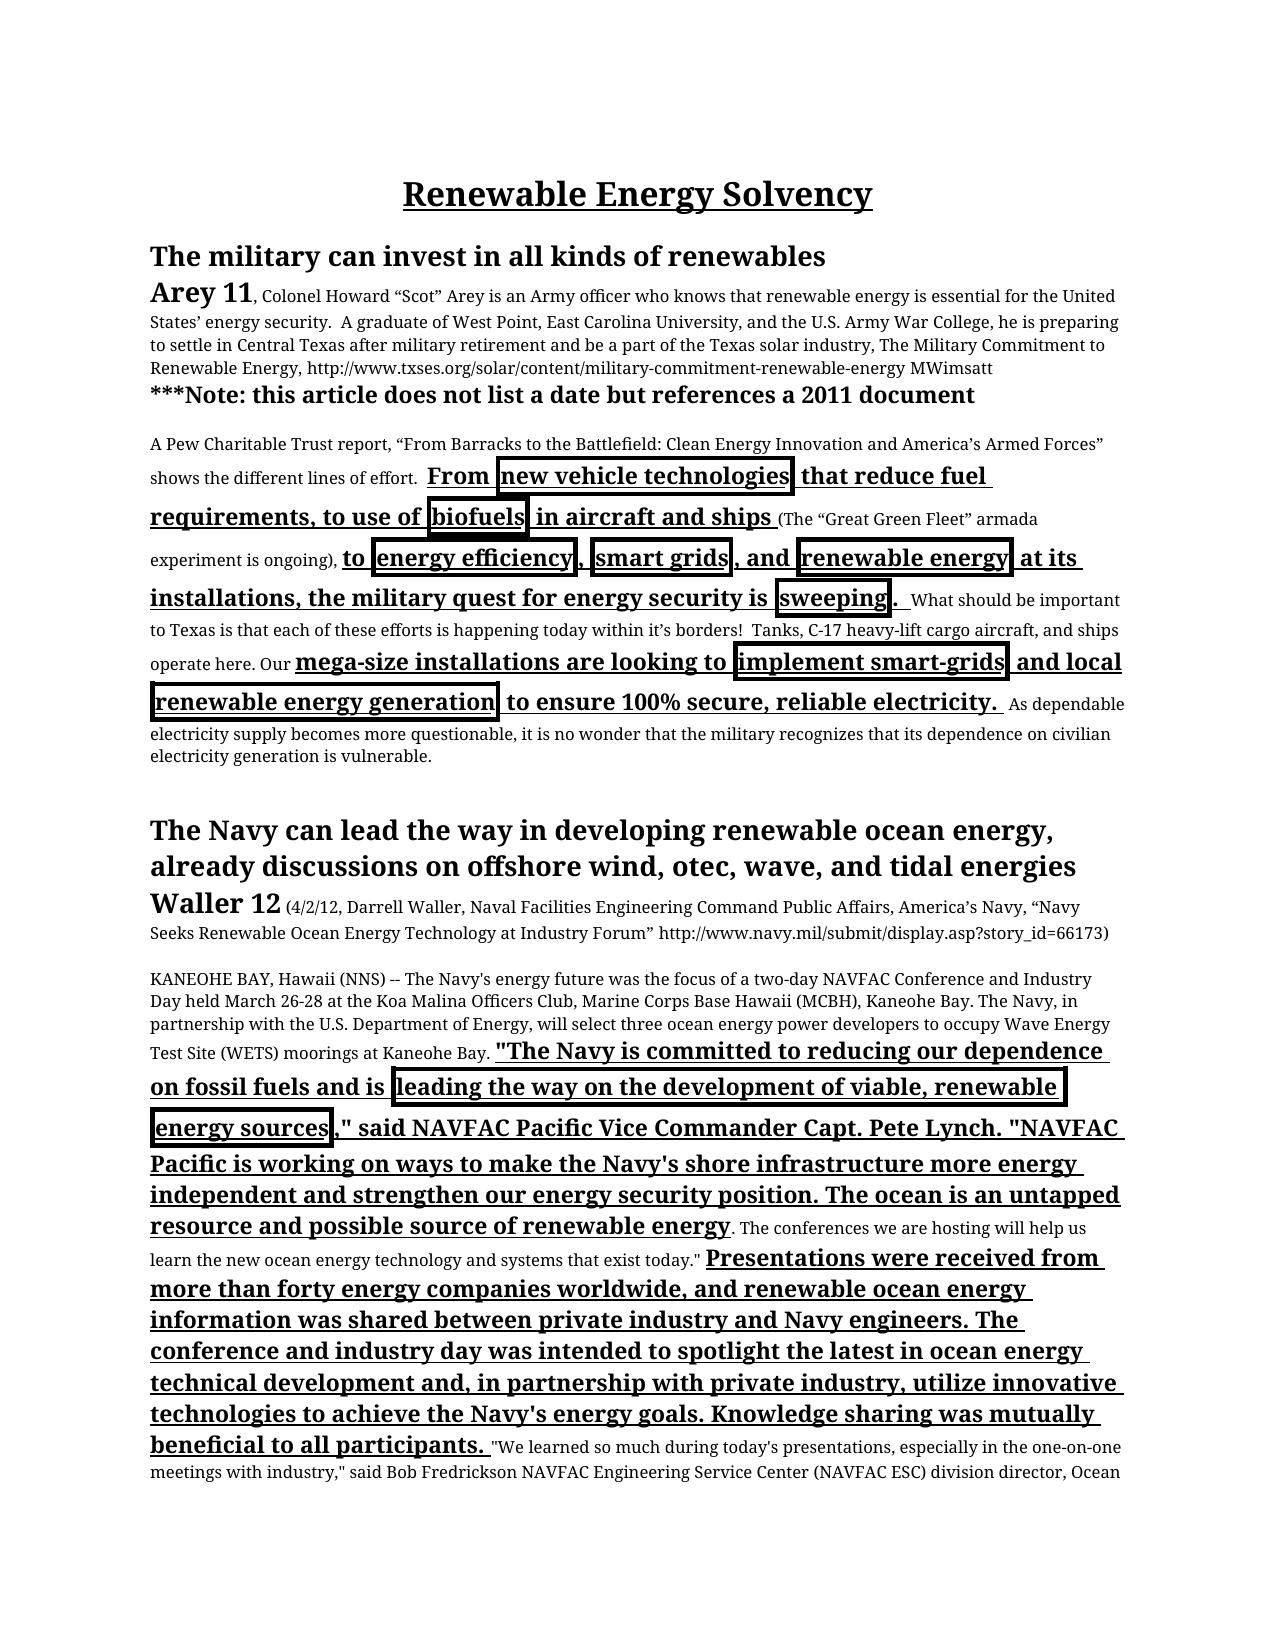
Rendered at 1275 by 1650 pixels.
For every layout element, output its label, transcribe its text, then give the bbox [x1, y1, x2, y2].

text A Pew Charitable Trust report, “From Barracks to the Battlefield: Clean Energy Innovation and America’s Armed Forces” shows the different lines of effort. From new vehicle technologies that reduce fuel requirements, to use of biofuels in aircraft and ships (The “Great Green Fleet” armada experiment is ongoing), to energy efficiency, smart grids, and renewable energy at its installations, the military quest for energy security is sweeping. What should be important to Texas is that each of these efforts is happening today within it’s borders! Tanks, C-17 heavy-lift cargo aircraft, and ships operate here. Our mega-size installations are looking to implement smart-grids and local renewable energy generation to ensure 100% secure, reliable electricity. As dependable electricity supply becomes more questionable, it is no wonder that the military recognizes that its dependence on civilian electricity generation is vulnerable. [150, 433, 1125, 767]
subtitle Renewable Energy Solvency [150, 171, 1125, 216]
subtitle The military can invest in all kinds of renewables [150, 237, 1125, 274]
text ***Note: this article does not list a date but references a 2011 document [150, 379, 1125, 410]
text Waller 12 (4/2/12, Darrell Waller, Naval Facilities Engineering Command Public Affairs, America’s Navy, “Navy Seeks Renewable Ocean Energy Technology at Industry Forum” http://www.navy.mil/submit/display.asp?story_id=66173) [150, 885, 1125, 944]
subtitle The Navy can lead the way in developing renewable ocean energy, already discussions on offshore wind, otec, wave, and tidal energies [150, 811, 1125, 885]
text Arey 11, Colonel Howard “Scot” Arey is an Army officer who knows that renewable energy is essential for the United States’ energy security. A graduate of West Point, East Carolina University, and the U.S. Army War College, he is preparing to settle in Central Texas after military retirement and be a part of the Texas solar industry, The Military Commitment to Renewable Energy, http://www.txses.org/solar/content/military-commitment-renewable-energy MWimsatt [150, 274, 1125, 379]
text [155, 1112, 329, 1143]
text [150, 1140, 1125, 1483]
